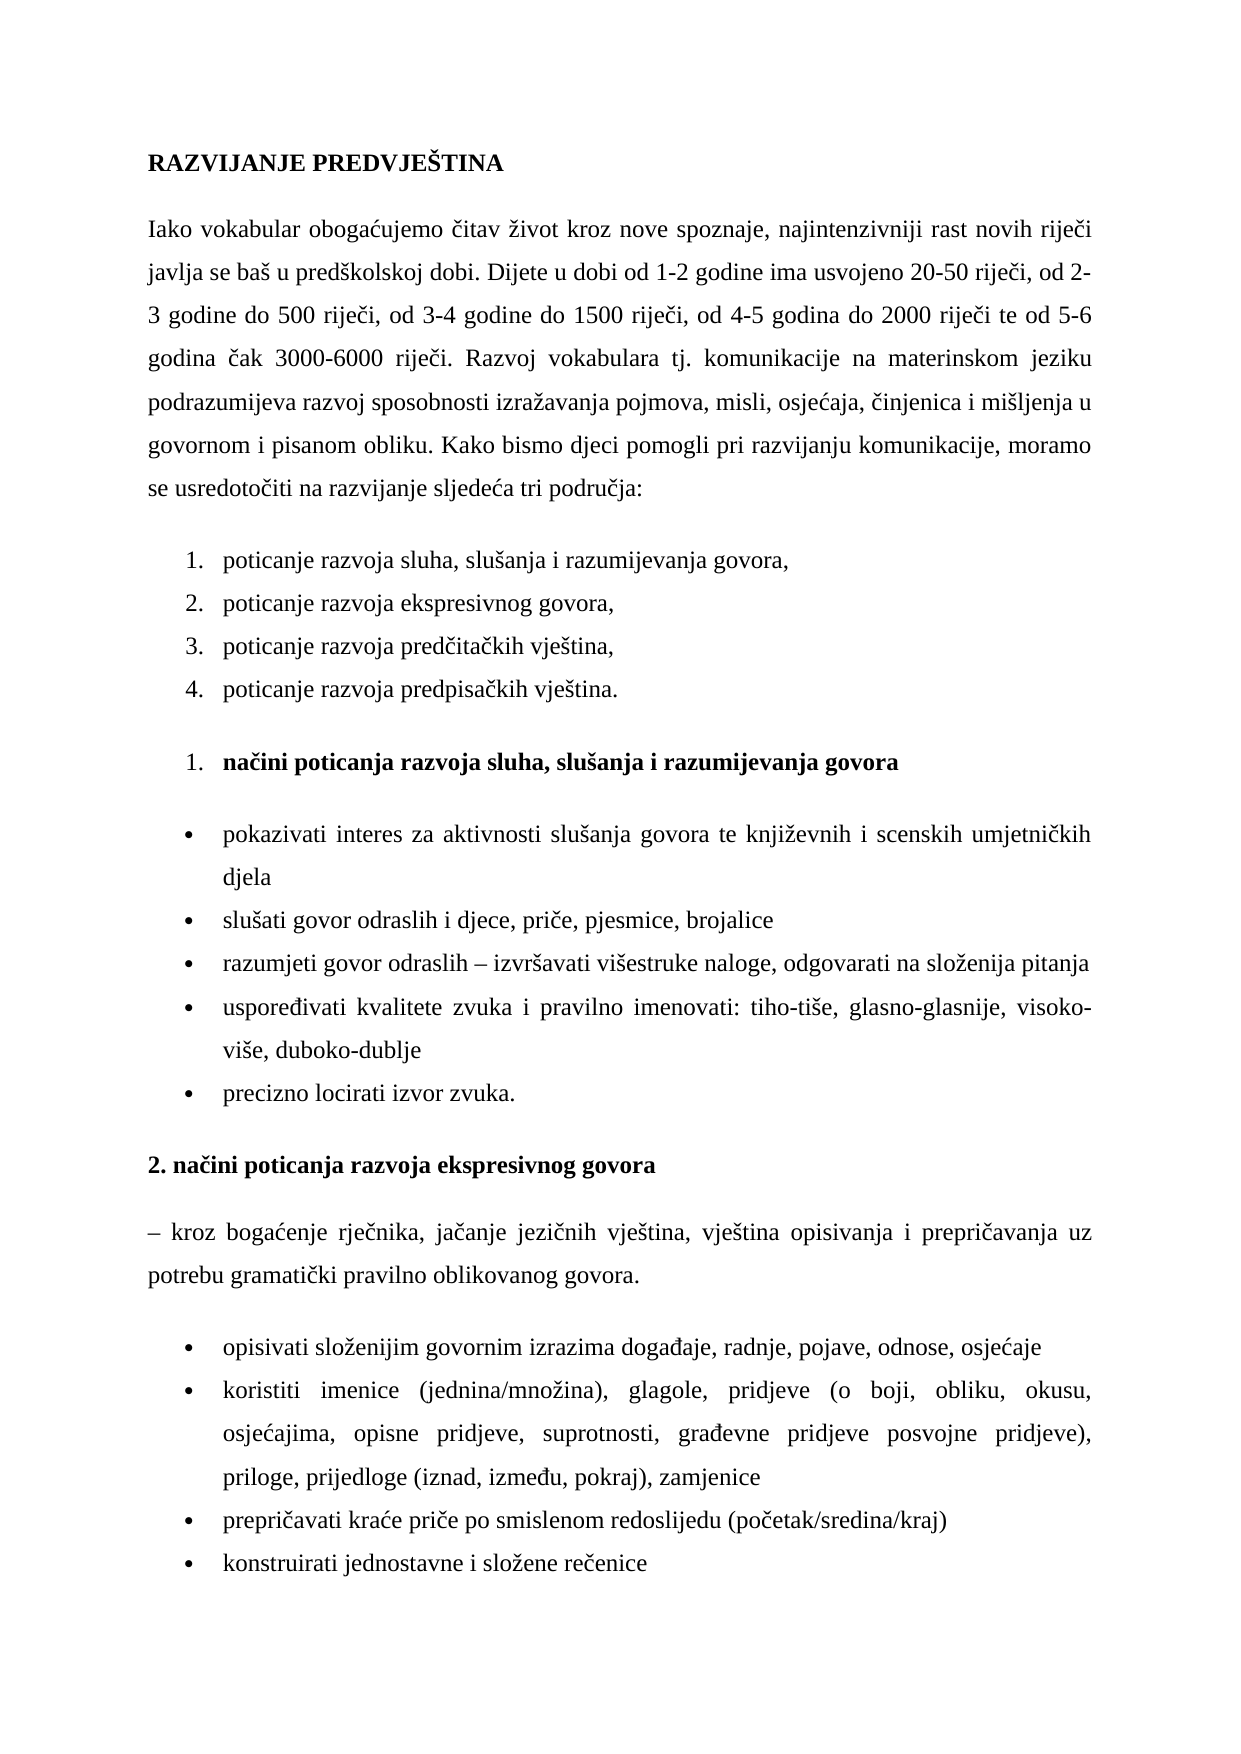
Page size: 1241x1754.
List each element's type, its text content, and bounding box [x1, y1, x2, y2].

list prepričavati kraće priče po smislenom redoslijedu (početak/sredina/kraj) [185, 1505, 1093, 1533]
list poticanje razvoja predčitačkih vještina, [185, 631, 1093, 660]
list poticanje razvoja sluha, slušanja i razumijevanja govora, [185, 545, 1093, 574]
list razumjeti govor odraslih – izvršavati višestruke naloge, odgovarati na složenija pitanja [185, 948, 1093, 977]
list uspoređivati kvalitete zvuka i pravilno imenovati: tiho-tiše, glasno-glasnije, visoko-više, duboko-dublje [185, 992, 1093, 1063]
list konstruirati jednostavne i složene rečenice [185, 1548, 1093, 1577]
list precizno locirati izvor zvuka. [185, 1078, 1093, 1107]
list slušati govor odraslih i djece, priče, pjesmice, brojalice [185, 905, 1093, 934]
text 2. načini poticanja razvoja ekspresivnog govora [148, 1150, 1093, 1179]
list poticanje razvoja predpisačkih vještina. [185, 674, 1093, 703]
list pokazivati interes za aktivnosti slušanja govora te književnih i scenskih umjetničkih djela [185, 819, 1093, 891]
text RAZVIJANJE PREDVJEŠTINA [148, 148, 1093, 176]
list koristiti imenice (jednina/množina), glagole, pridjeve (o boji, obliku, okusu, osjećajima, opisne pridjeve, suprotnosti, građevne pridjeve posvojne pridjeve), priloge, prijedloge (iznad, između, pokraj), zamjenice [185, 1375, 1093, 1490]
list načini poticanja razvoja sluha, slušanja i razumijevanja govora [185, 747, 1093, 776]
list poticanje razvoja ekspresivnog govora, [185, 588, 1093, 617]
list opisivati složenijim govornim izrazima događaje, radnje, pojave, odnose, osjećaje [185, 1332, 1093, 1361]
text Iako vokabular obogaćujemo čitav život kroz nove spoznaje, najintenzivniji rast novih riječi javlja se baš u predškolskoj dobi. Dijete u dobi od 1-2 godine ima usvojeno 20-50 riječi, od 2-3 godine do 500 riječi, od 3-4 godine do 1500 riječi, od 4-5 godina do 2000 riječi te od 5-6 godina čak 3000-6000 riječi. Razvoj vokabulara tj. komunikacije na materinskom jeziku podrazumijeva razvoj sposobnosti izražavanja pojmova, misli, osjećaja, činjenica i mišljenja u govornom i pisanom obliku. Kako bismo djeci pomogli pri razvijanju komunikacije, moramo se usredotočiti na razvijanje sljedeća tri područja: [148, 214, 1093, 502]
text – kroz bogaćenje rječnika, jačanje jezičnih vještina, vještina opisivanja i prepričavanja uz potrebu gramatički pravilno oblikovanog govora. [148, 1217, 1093, 1289]
